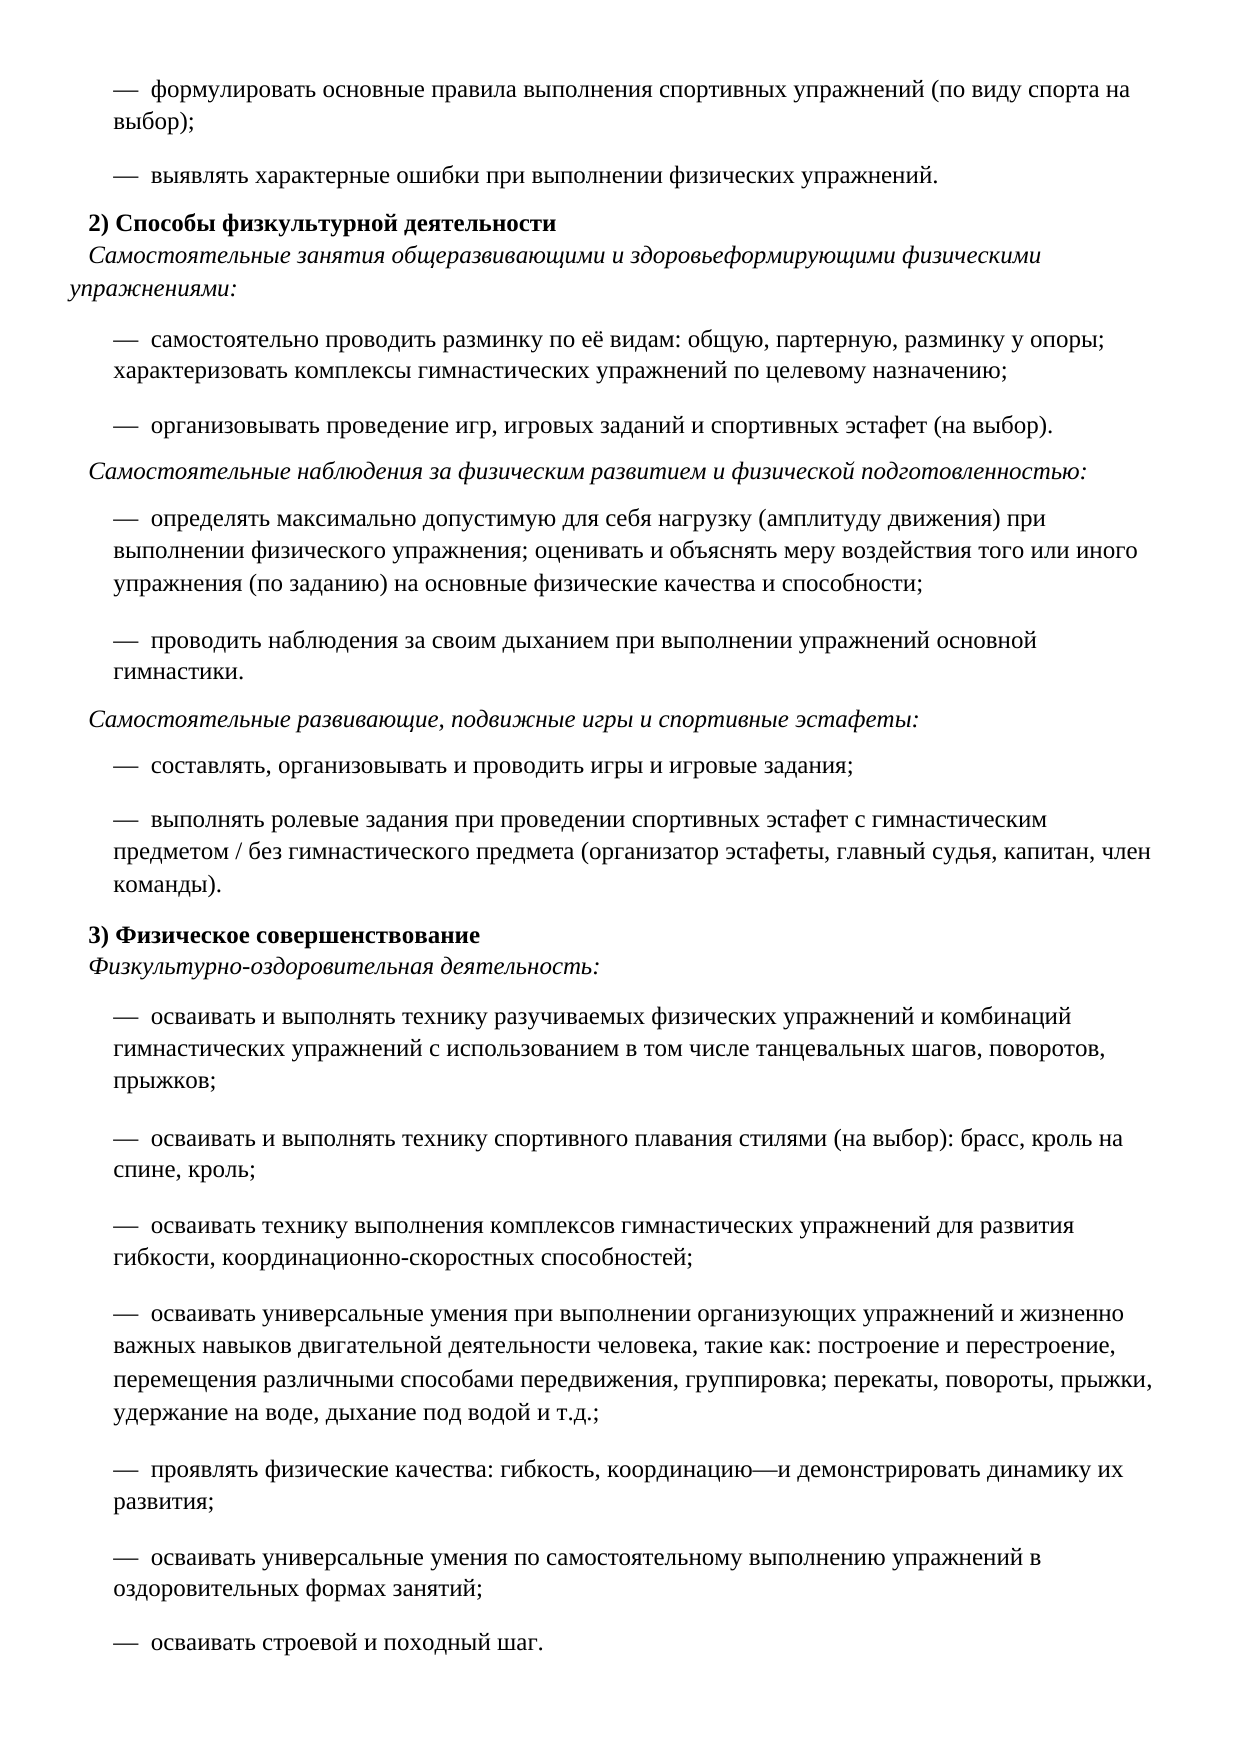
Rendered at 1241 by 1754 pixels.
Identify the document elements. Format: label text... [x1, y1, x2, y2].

text — осваивать универсальные умения при выполнении организующих упражнений и жизненно важных навыков двигательной деятельности человека, такие как: построение и перестроение, перемещения различными способами передвижения, группировка; перекаты, повороты, прыжки, удержание на воде, дыхание под водой и т.д.; [113, 1298, 1155, 1425]
text Самостоятельные развивающие, подвижные игры и спортивные эстафеты: [88, 706, 1155, 733]
text 2) Способы физкультурной деятельности Самостоятельные занятия общеразвивающими и здоровьеформирующими физическими упражнениями: [69, 208, 1050, 302]
text — выполнять ролевые задания при проведении спортивных эстафет с гимнастическим предметом / без гимнастического предмета (организатор эстафеты, главный судья, капитан, член команды). [113, 804, 1155, 898]
text — осваивать универсальные умения по самостоятельному выполнению упражнений в оздоровительных формах занятий; [113, 1542, 1050, 1602]
text — осваивать и выполнять технику разучиваемых физических упражнений и комбинаций гимнастических упражнений с использованием в том числе танцевальных шагов, поворотов, прыжков; [113, 1001, 1110, 1094]
text — осваивать строевой и походный шаг. [113, 1629, 1155, 1656]
text — осваивать и выполнять технику спортивного плавания стилями (на выбор): брасс, кроль на спине, кроль; [113, 1123, 1125, 1183]
text — проводить наблюдения за своим дыханием при выполнении упражнений основной гимнастики. [113, 625, 1050, 685]
text — составлять, организовывать и проводить игры и игровые задания; [113, 752, 1155, 779]
text — самостоятельно проводить разминку по её видам: общую, партерную, разминку у опоры; характеризовать комплексы гимнастических упражнений по целевому назначению; [113, 324, 1110, 384]
text — осваивать технику выполнения комплексов гимнастических упражнений для развития гибкости, координационно-скоростных способностей; [113, 1210, 1080, 1270]
text Самостоятельные наблюдения за физическим развитием и физической подготовленностью: [88, 457, 1155, 484]
text — организовывать проведение игр, игровых заданий и спортивных эстафет (на выбор). [113, 411, 1155, 438]
text — формулировать основные правила выполнения спортивных упражнений (по виду спорта на выбор); [113, 74, 1140, 134]
text — проявлять физические качества: гибкость, координацию—и демонстрировать динамику их развития; [113, 1454, 1125, 1514]
text — выявлять характерные ошибки при выполнении физических упражнений. [113, 162, 1155, 189]
text — определять максимально допустимую для себя нагрузку (амплитуду движения) при выполнении физического упражнения; оценивать и объяснять меру воздействия того или иного упражнения (по заданию) на основные физические качества и способности; [113, 503, 1140, 597]
text 3) Физическое совершенствование Физкультурно-оздоровительная деятельность: [88, 920, 615, 980]
